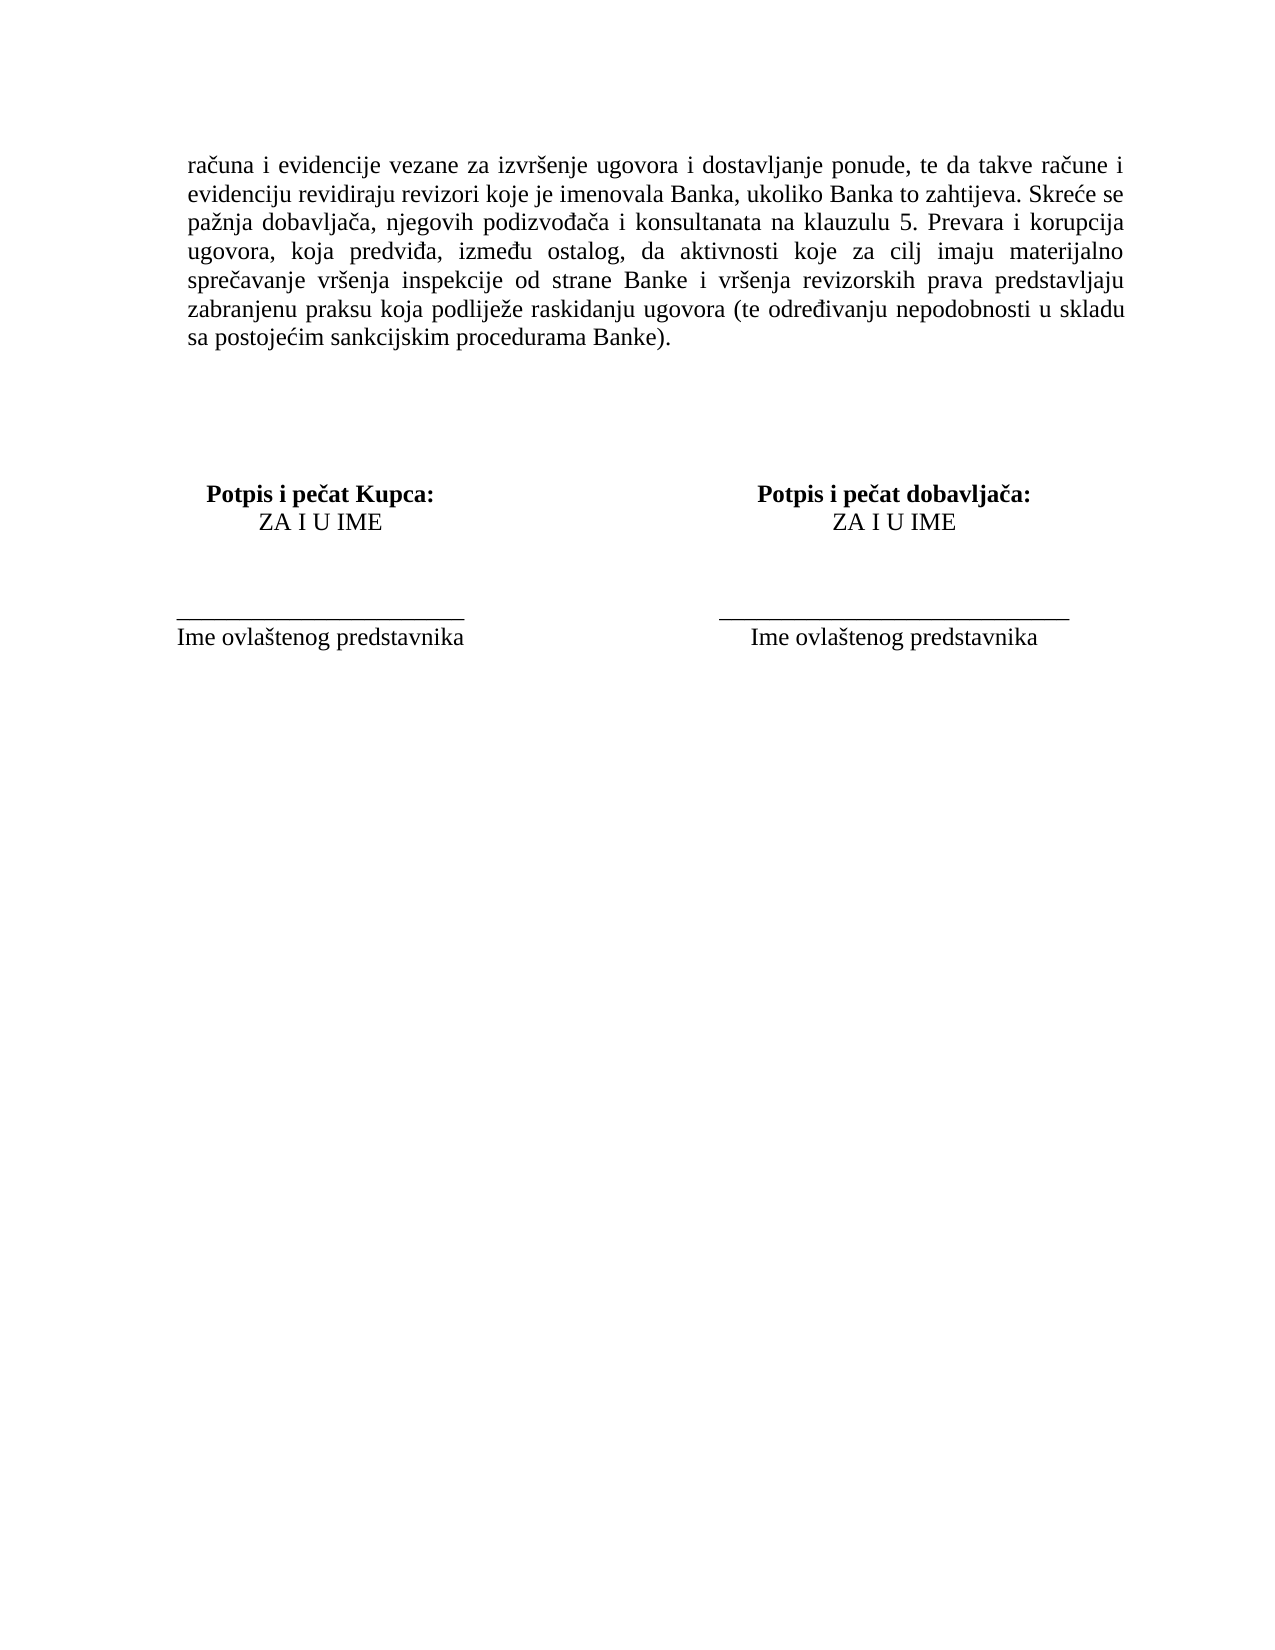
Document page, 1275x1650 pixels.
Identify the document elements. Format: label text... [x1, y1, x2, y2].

table_header Potpis i pečat dobavljača: ZA I U IME ____________________________ Ime ovlaštenog predstavnika [577, 479, 1211, 651]
table_header Potpis i pečat Kupca: ZA I U IME _______________________ Ime ovlaštenog predstavnika [64, 479, 577, 651]
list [187, 150, 1125, 351]
